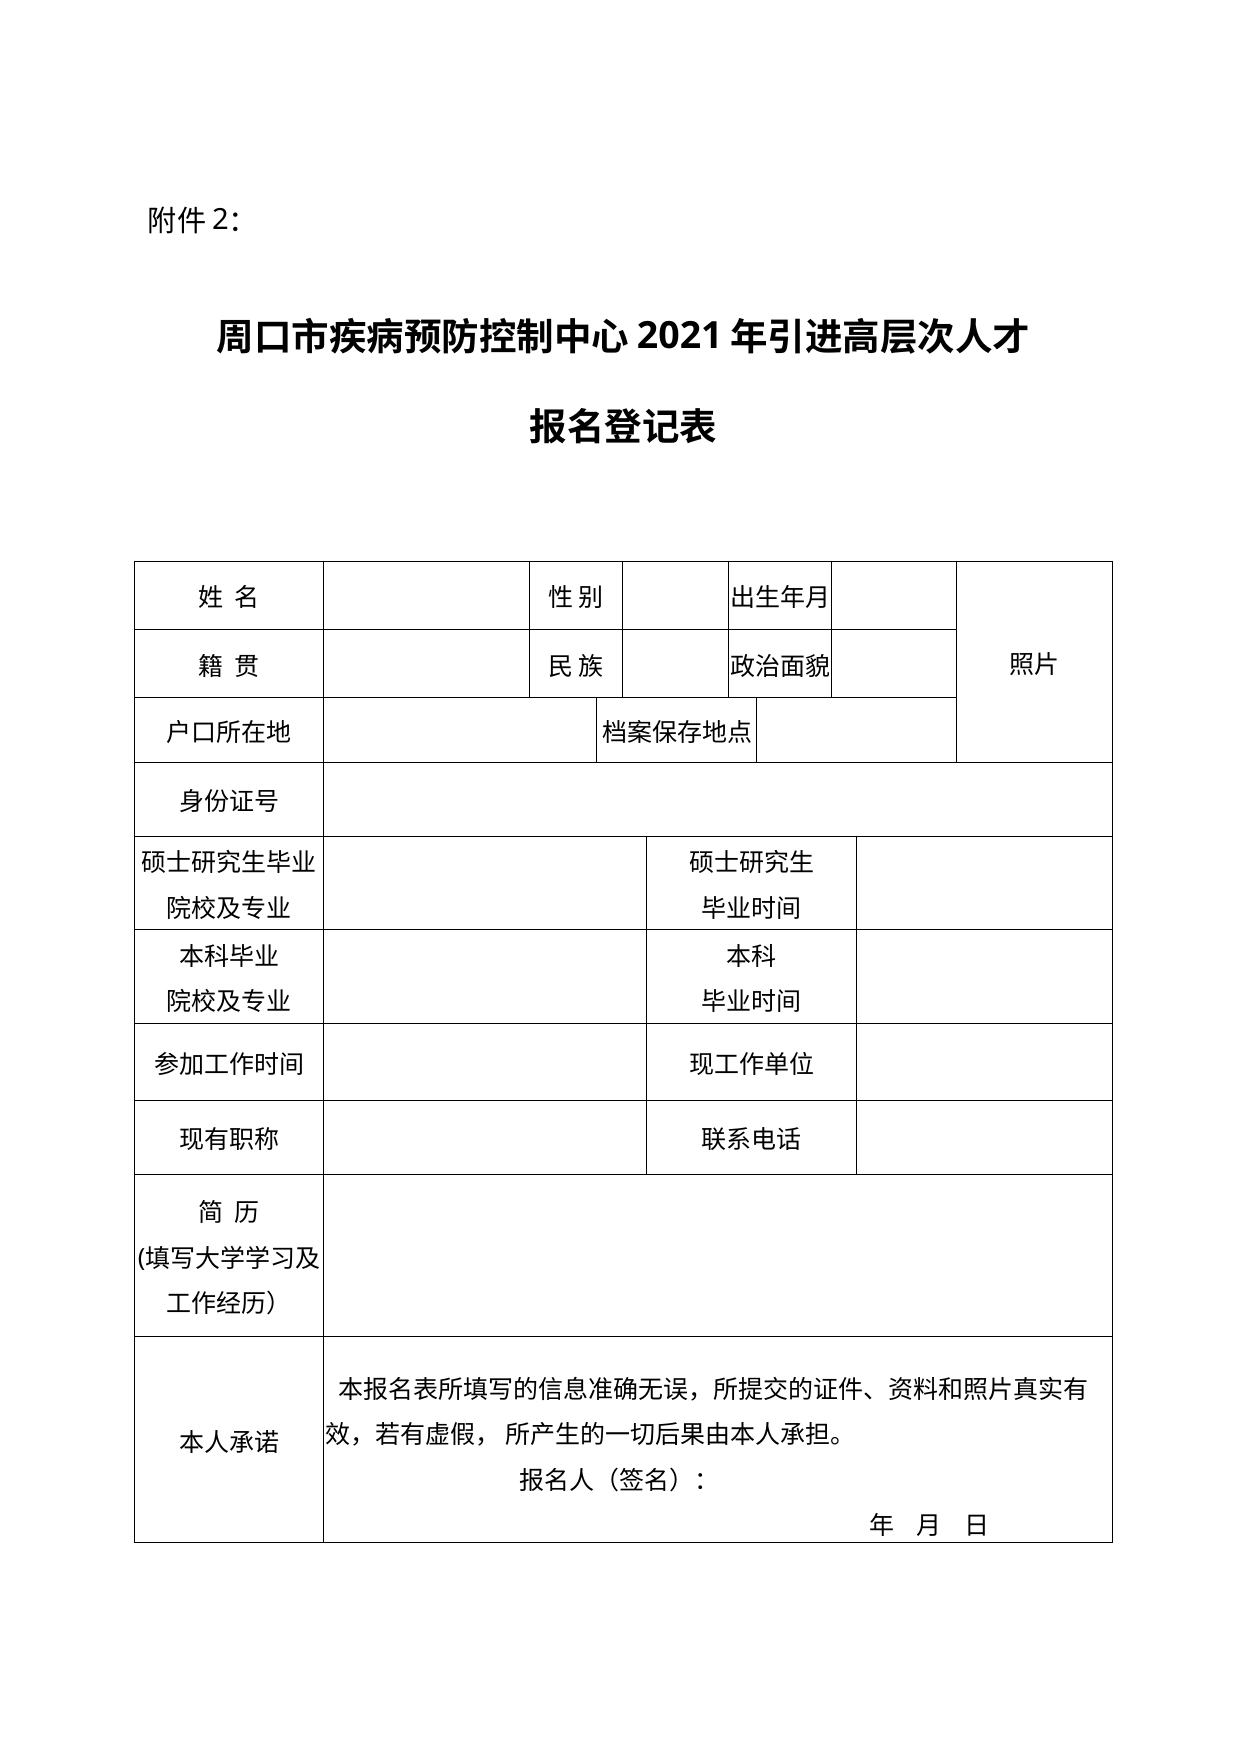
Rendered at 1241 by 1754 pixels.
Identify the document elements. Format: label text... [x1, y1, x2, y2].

table_cell 姓 名 [135, 562, 323, 628]
table_cell [857, 930, 1112, 1022]
table_cell [324, 1101, 646, 1174]
table_cell [832, 630, 956, 697]
table_cell 本科毕业 院校及专业 [135, 930, 323, 1022]
table_cell [324, 837, 646, 929]
table_cell [757, 698, 956, 762]
table_cell 本人承诺 [135, 1337, 323, 1542]
table_cell [324, 698, 596, 762]
table_cell [324, 930, 646, 1022]
table_header 周口市疾病预防控制中心2021年引进高层次人才 报名登记表 [134, 287, 1112, 561]
table_cell 民 族 [530, 630, 622, 697]
table_cell [324, 1024, 646, 1099]
table_cell 本科 毕业时间 [647, 930, 856, 1022]
table_cell 档案保存地点 [597, 698, 756, 762]
table_cell 本报名表所填写的信息准确无误，所提交的证件、资料和照片真实有效，若有虚假， 所产生的一切后果由本人承担。 报名人（签名）： 年 月 日 [324, 1337, 1112, 1542]
table_cell 联系电话 [647, 1101, 856, 1174]
table_cell [857, 837, 1112, 929]
table_cell [857, 1101, 1112, 1174]
table_cell 硕士研究生毕业院校及专业 [135, 837, 323, 929]
table_cell 身份证号 [135, 763, 323, 836]
table_cell 照片 [957, 562, 1112, 762]
table_cell 简 历 (填写大学学习及工作经历） [135, 1175, 323, 1336]
table_cell 政治面貌 [729, 630, 831, 697]
table_cell 现工作单位 [647, 1024, 856, 1099]
table_cell [324, 763, 1112, 836]
table_cell 籍 贯 [135, 630, 323, 697]
table_cell [324, 630, 529, 697]
table_cell 户口所在地 [135, 698, 323, 762]
table_cell 参加工作时间 [135, 1024, 323, 1099]
table_cell [623, 562, 728, 628]
text 附件2： [148, 196, 1093, 241]
table_cell 现有职称 [135, 1101, 323, 1174]
table_cell [324, 1175, 1112, 1336]
table_cell [857, 1024, 1112, 1099]
table_cell 性 别 [530, 562, 622, 628]
table_cell [832, 562, 956, 628]
table_cell [324, 562, 529, 628]
table_cell 出生年月 [729, 562, 831, 628]
table_cell [623, 630, 728, 697]
table_cell 硕士研究生 毕业时间 [647, 837, 856, 929]
